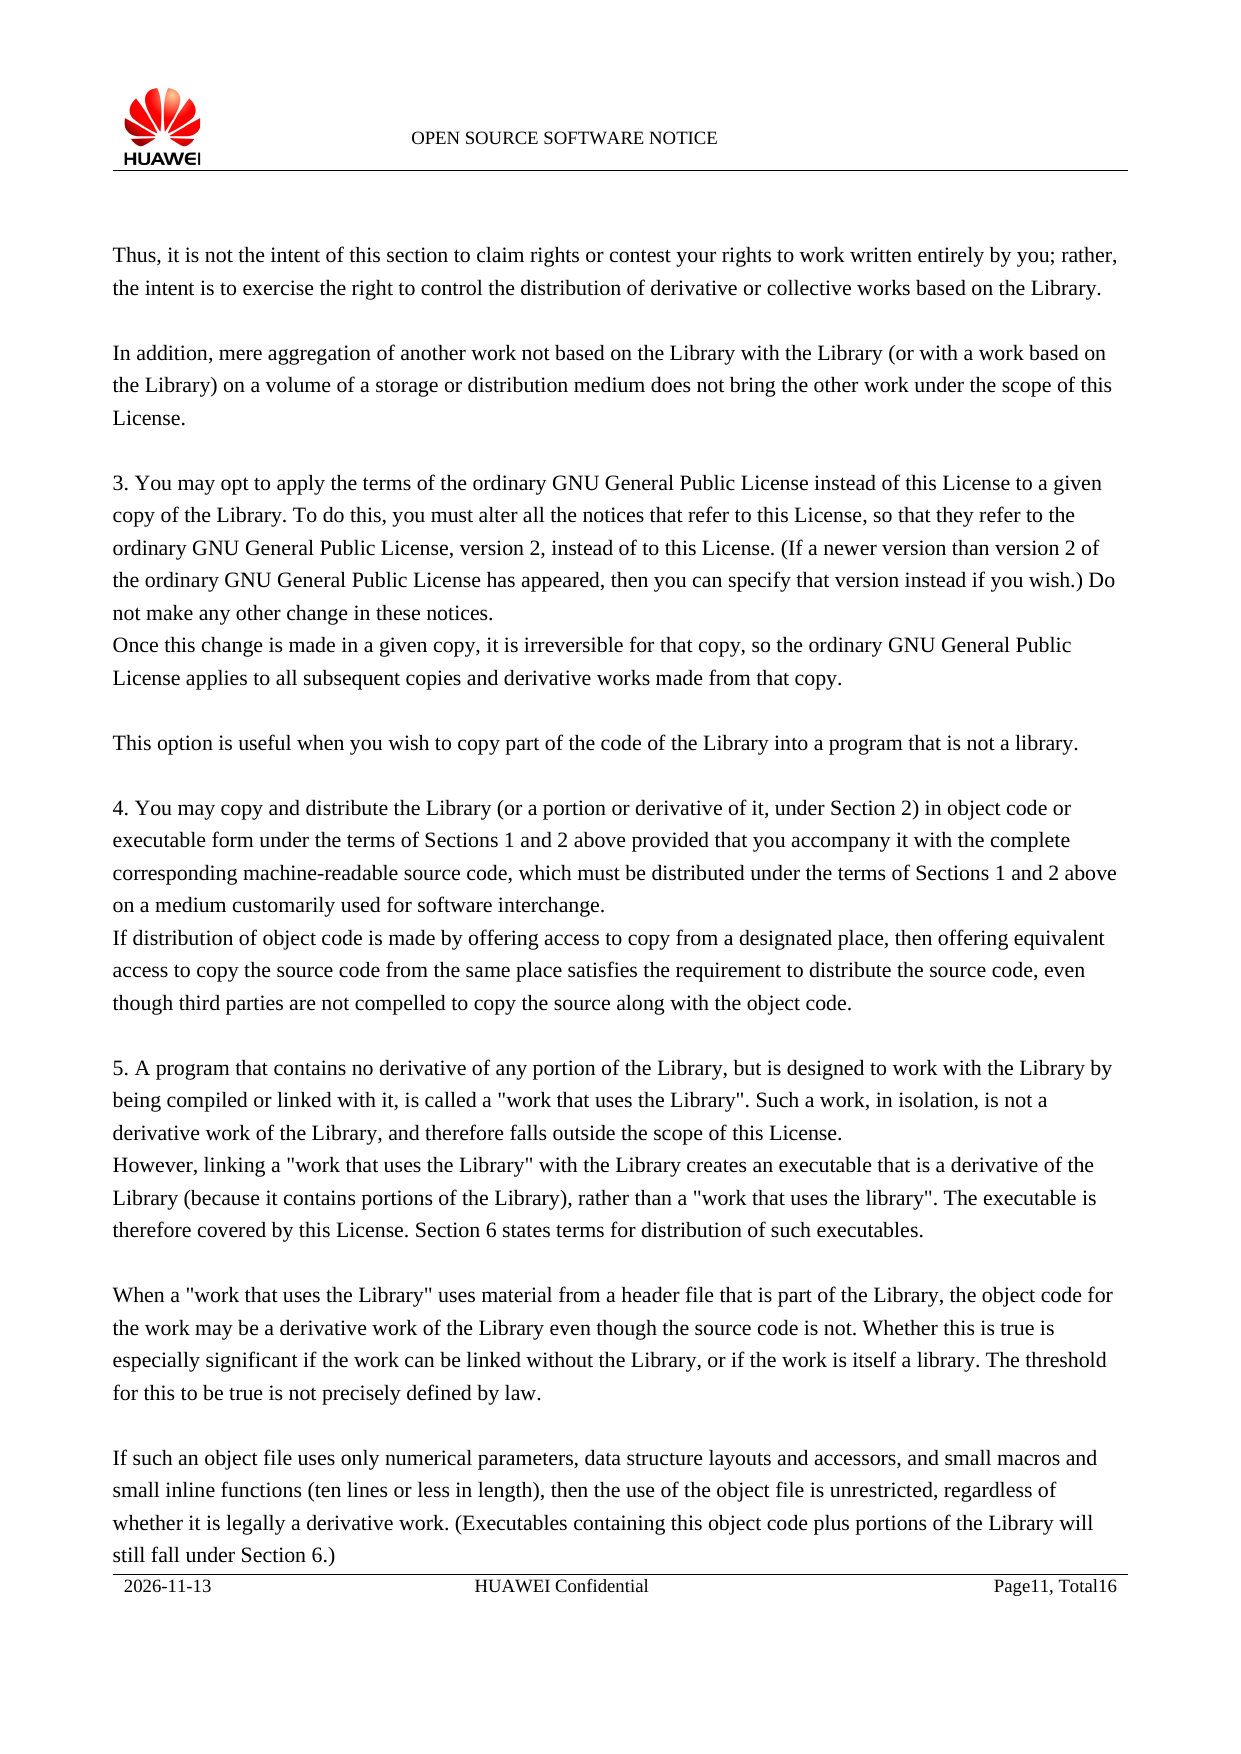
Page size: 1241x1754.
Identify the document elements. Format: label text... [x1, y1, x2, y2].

picture [124, 88, 201, 165]
